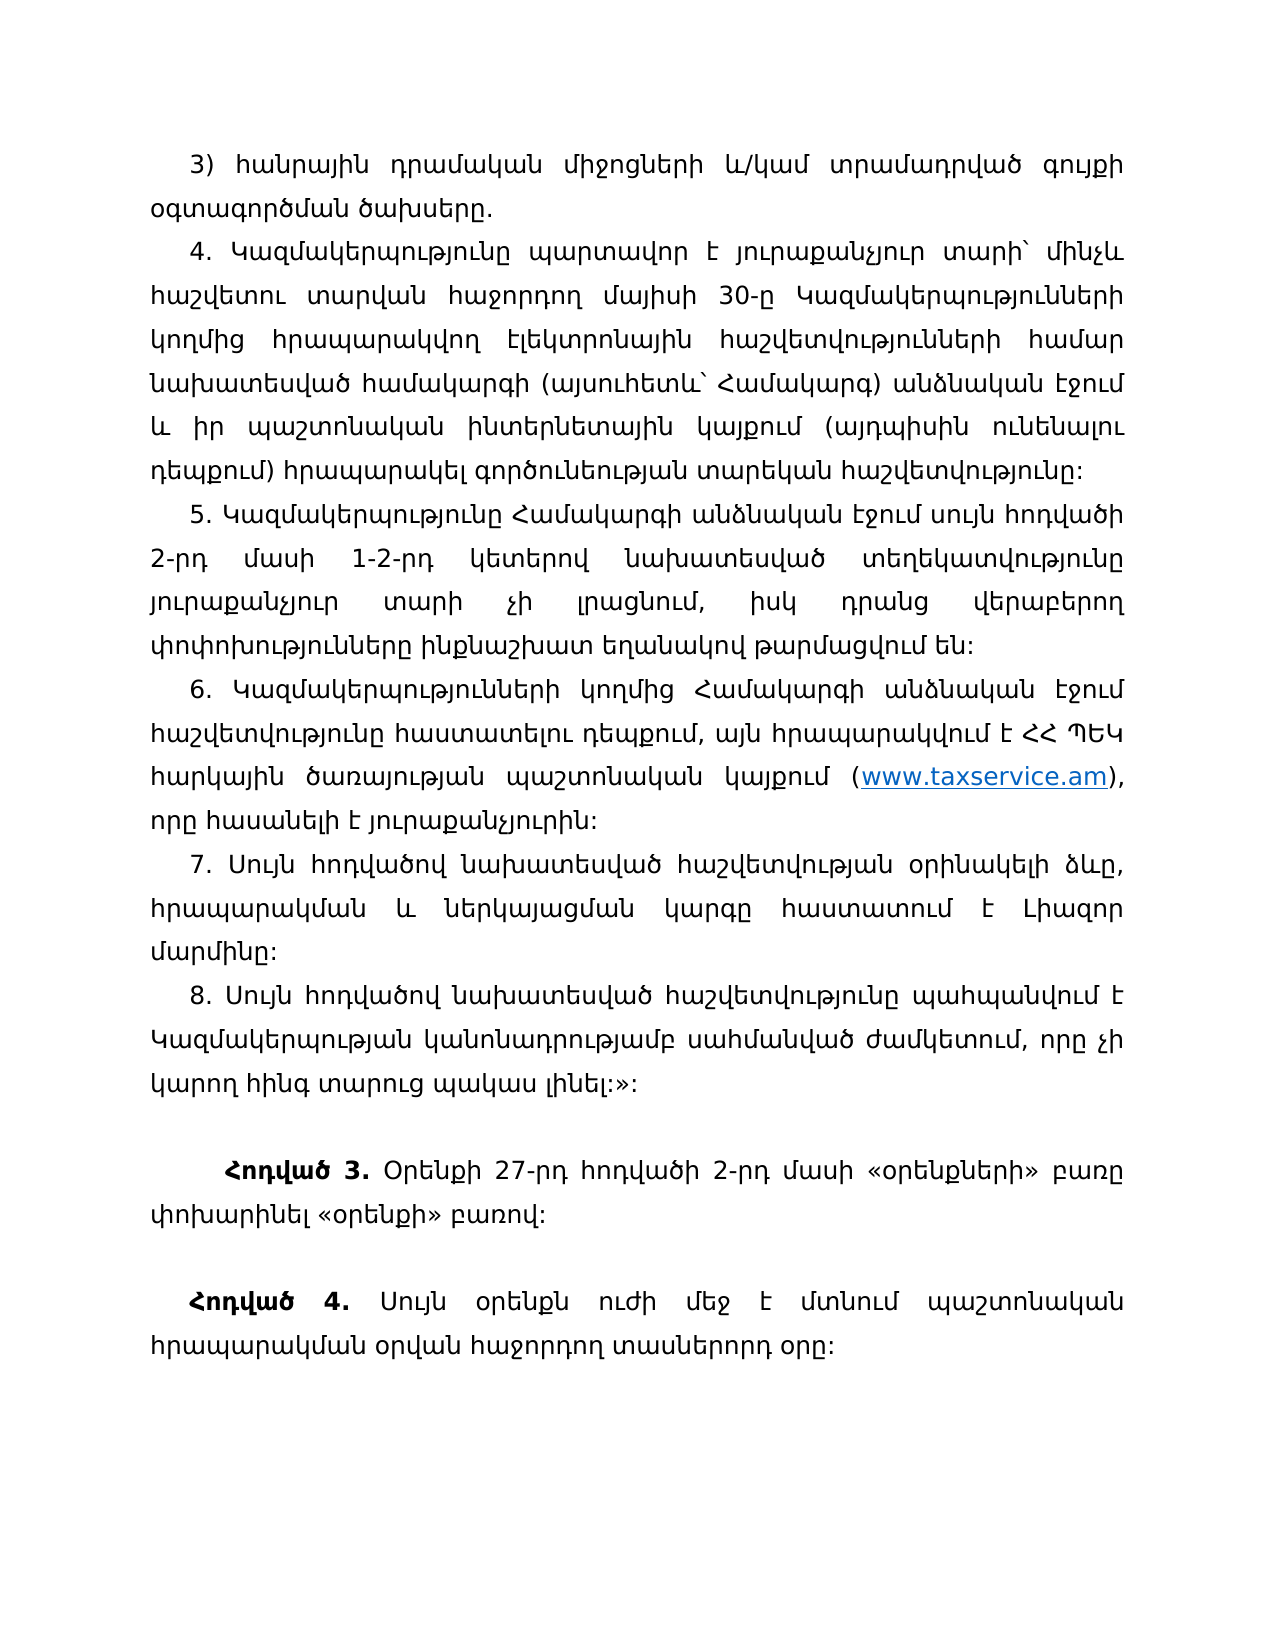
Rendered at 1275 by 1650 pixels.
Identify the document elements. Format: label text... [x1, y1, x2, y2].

text 7. Սույն հոդվածով նախատեսված հաշվետվության օրինակելի ձևը, հրապարակման և ներկայացման կարգը հաստատում է Լիազոր մարմինը: [150, 850, 1125, 967]
text 6. Կազմակերպությունների կողմից Համակարգի անձնական էջում հաշվետվությունը հաստատելու դեպքում, այն հրապարակվում է ՀՀ ՊԵԿ հարկային ծառայության պաշտոնական կայքում (www.taxservice.am), որը հասանելի է յուրաքանչյուրին: [150, 675, 1125, 835]
text Հոդված 4. Սույն օրենքն ուժի մեջ է մտնում պաշտոնական հրապարակման օրվան հաջորդող տասներորդ օրը: [150, 1287, 1125, 1360]
text Հոդված 3. Օրենքի 27-րդ հոդվածի 2-րդ մասի «օրենքների» բառը փոխարինել «օրենքի» բառով: [150, 1156, 1125, 1229]
text 3) hանրային դրամական միջոցների և/կամ տրամադրված գույքի օգտագործման ծախսերը. [150, 150, 1125, 223]
text 8. Սույն հոդվածով նախատեսված հաշվետվությունը պահպանվում է Կազմակերպության կանոնադրությամբ սահմանված ժամկետում, որը չի կարող հինգ տարուց պակաս լինել:»: [150, 981, 1125, 1098]
text 4. Կազմակերպությունը պարտավոր է յուրաքանչյուր տարի՝ մինչև հաշվետու տարվան հաջորդող մայիսի 30-ը Կազմակերպությունների կողմից հրապարակվող էլեկտրոնային հաշվետվությունների համար նախատեսված համակարգի (այսուհետև՝ Համակարգ) անձնական էջում և իր պաշտոնական ինտերնետային կայքում (այդպիսին ունենալու դեպքում) հրապարակել գործունեության տարեկան հաշվետվությունը: [150, 237, 1125, 485]
text 5. Կազմակերպությունը Համակարգի անձնական էջում սույն հոդվածի 2-րդ մասի 1-2-րդ կետերով նախատեսված տեղեկատվությունը յուրաքանչյուր տարի չի լրացնում, իսկ դրանց վերաբերող փոփոխությունները ինքնաշխատ եղանակով թարմացվում են: [150, 500, 1125, 660]
